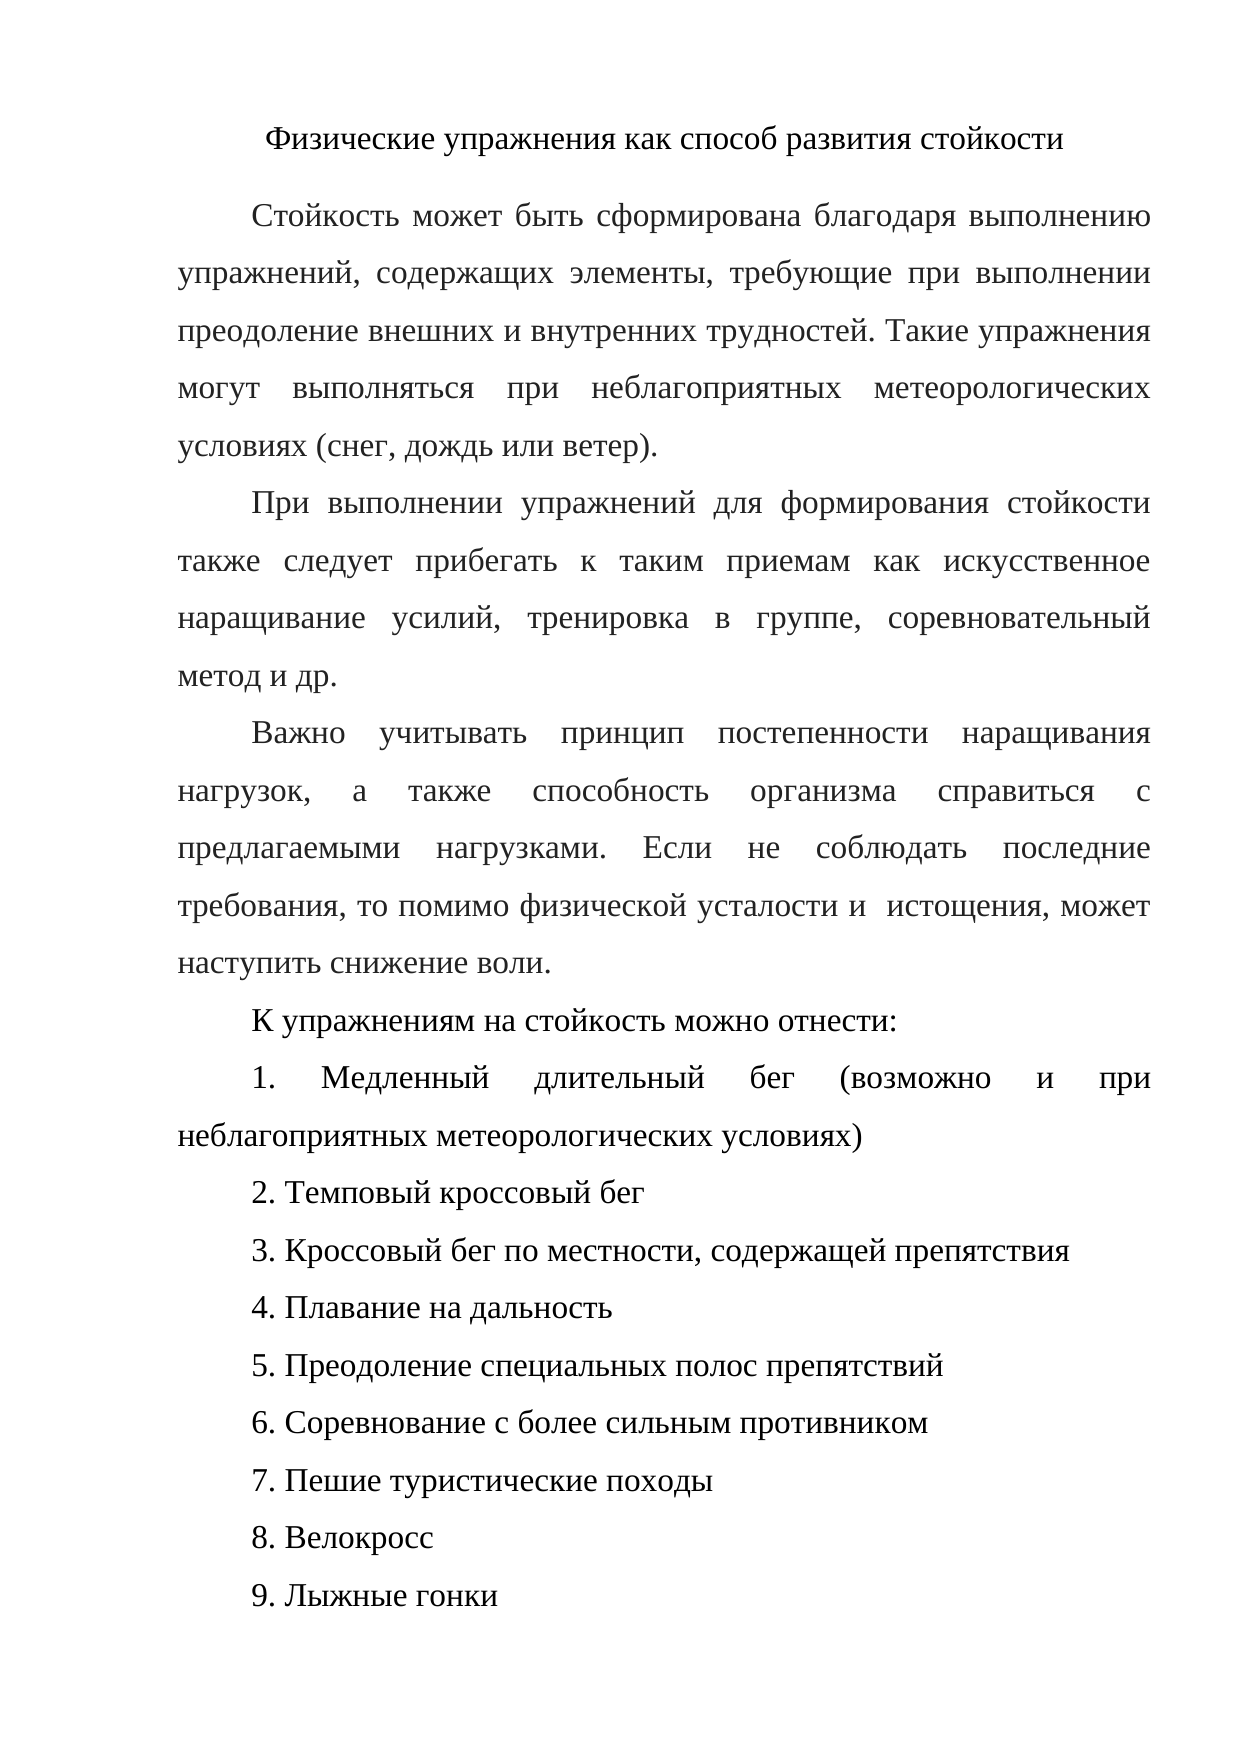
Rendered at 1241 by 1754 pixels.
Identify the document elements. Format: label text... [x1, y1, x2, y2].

text 9. Лыжные гонки [177, 1575, 1152, 1613]
text 4. Плавание на дальность [177, 1287, 1152, 1326]
text К упражнениям на стойкость можно отнести: [177, 1000, 1152, 1038]
text Стойкость может быть сформирована благодаря выполнению упражнений, содержащих элементы, требующие при выполнении преодоление внешних и внутренних трудностей. Такие упражнения могут выполняться при неблагоприятных метеорологических условиях (снег, дождь или ветер). [177, 195, 1152, 463]
text Физические упражнения как способ развития стойкости [177, 118, 1152, 156]
text При выполнении упражнений для формирования стойкости также следует прибегать к таким приемам как искусственное наращивание усилий, тренировка в группе, соревновательный метод и др. [177, 482, 1152, 693]
text 6. Соревнование с более сильным противником [177, 1402, 1152, 1441]
text Важно учитывать принцип постепенности наращивания нагрузок, а также способность организма справиться с предлагаемыми нагрузками. Если не соблюдать последние требования, то помимо физической усталости и истощения, может наступить снижение воли. [177, 712, 1152, 981]
text 2. Темповый кроссовый бег [177, 1172, 1152, 1211]
text 3. Кроссовый бег по местности, содержащей препятствия [177, 1230, 1152, 1268]
text 5. Преодоление специальных полос препятствий [177, 1345, 1152, 1383]
text 8. Велокросс [177, 1517, 1152, 1556]
text 7. Пешие туристические походы [177, 1460, 1152, 1498]
text 1. Медленный длительный бег (возможно и при неблагоприятных метеорологических условиях) [177, 1057, 1152, 1153]
